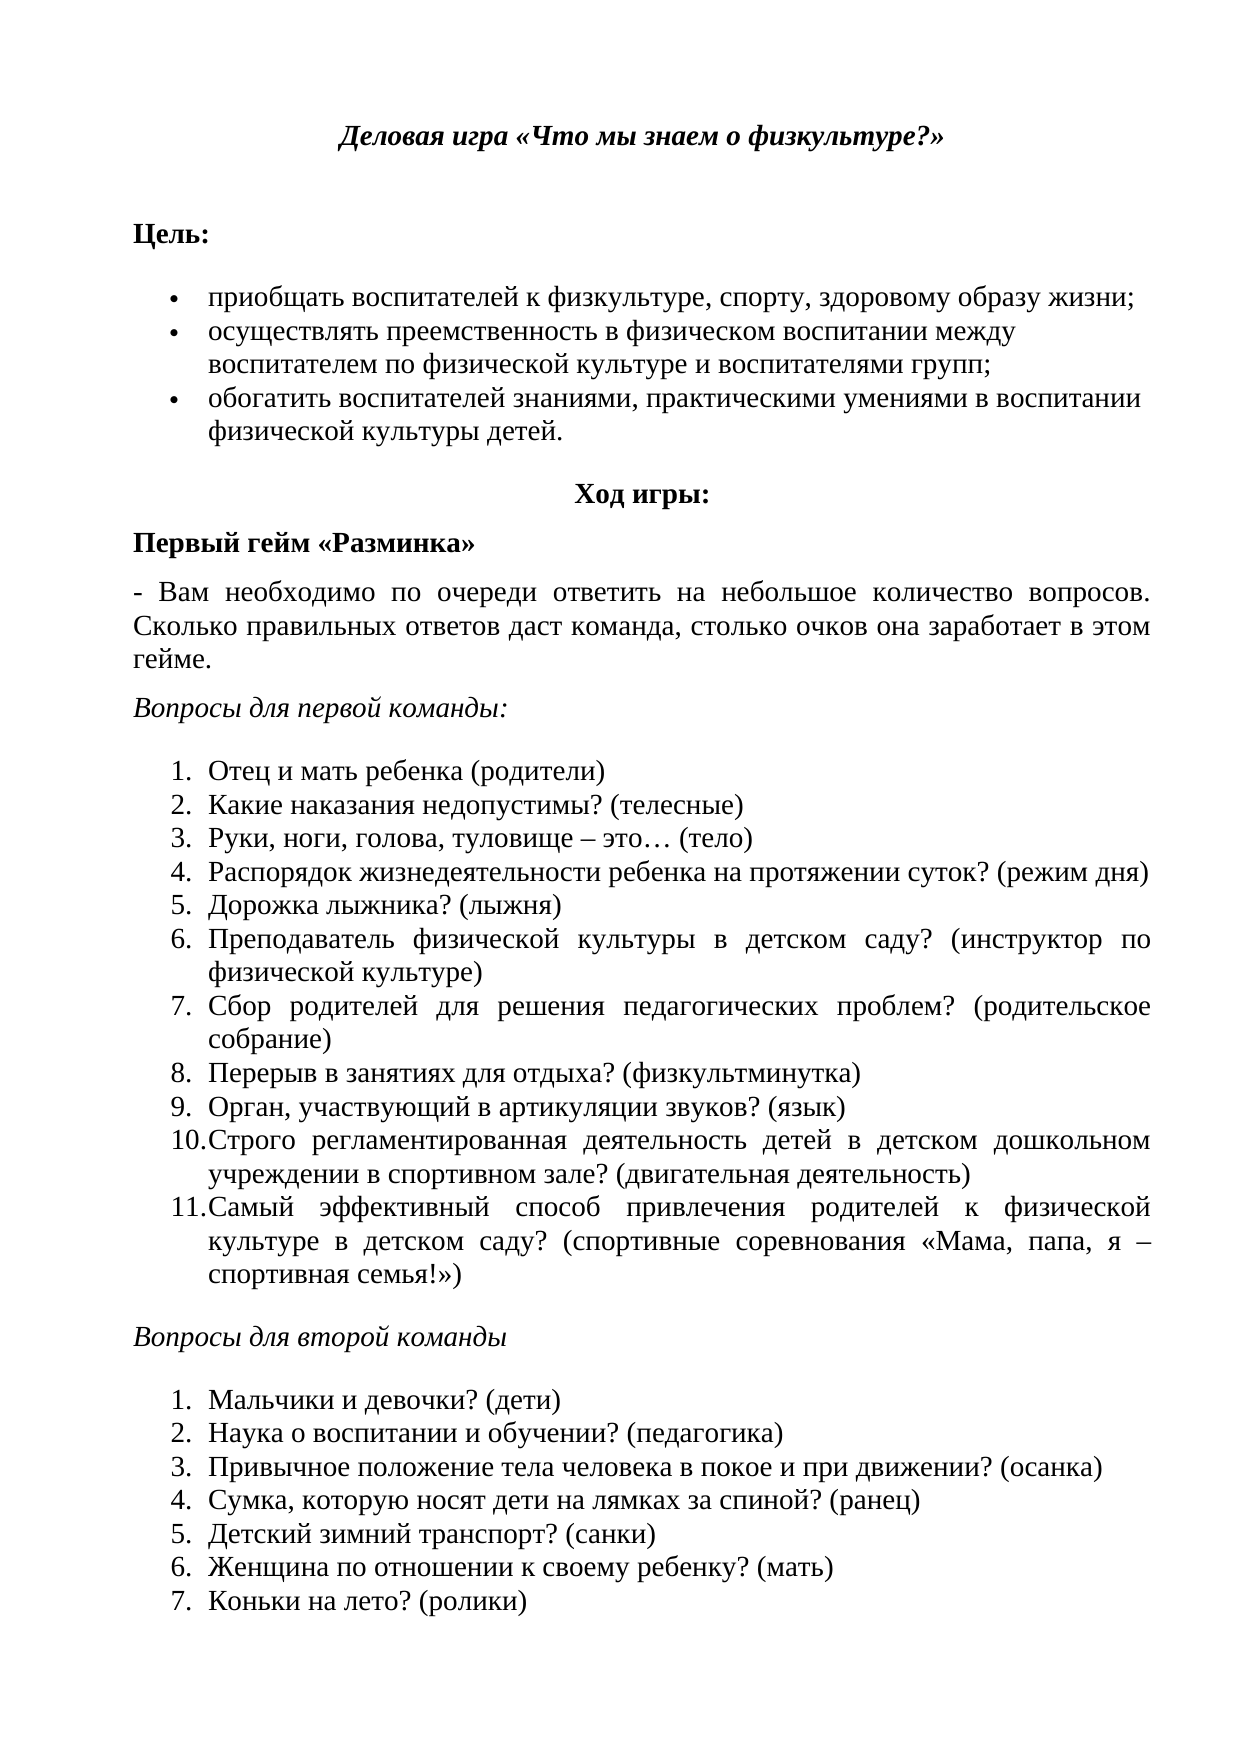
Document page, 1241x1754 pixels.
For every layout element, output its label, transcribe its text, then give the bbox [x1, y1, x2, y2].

text Деловая игра «Что мы знаем о физкультуре?» [133, 118, 1152, 152]
text Ход игры: [133, 476, 1152, 509]
list осуществлять преемственность в физическом воспитании между воспитателем по физической культуре и воспитателями групп; [170, 313, 1152, 380]
list Мальчики и девочки? (дети) [170, 1382, 1152, 1415]
list приобщать воспитателей к физкультуре, спорту, здоровому образу жизни; [170, 279, 1152, 313]
text Первый гейм «Разминка» [133, 525, 1152, 559]
list Детский зимний транспорт? (санки) [170, 1516, 1152, 1549]
list Самый эффективный способ привлечения родителей к физической культуре в детском саду? (спортивные соревнования «Мама, папа, я – спортивная семья!») [170, 1189, 1152, 1290]
list Сбор родителей для решения педагогических проблем? (родительское собрание) [170, 988, 1152, 1055]
list Коньки на лето? (ролики) [170, 1583, 1152, 1617]
list Отец и мать ребенка (родители) [170, 753, 1152, 787]
list Женщина по отношении к своему ребенку? (мать) [170, 1549, 1152, 1583]
list Строго регламентированная деятельность детей в детском дошкольном учреждении в спортивном зале? (двигательная деятельность) [170, 1122, 1152, 1189]
text - Вам необходимо по очереди ответить на небольшое количество вопросов. Сколько правильных ответов даст команда, столько очков она заработает в этом гейме. [133, 574, 1152, 675]
list Какие наказания недопустимы? (телесные) [170, 787, 1152, 820]
text Вопросы для второй команды [133, 1319, 1152, 1353]
list Орган, участвующий в артикуляции звуков? (язык) [170, 1089, 1152, 1122]
list Наука о воспитании и обучении? (педагогика) [170, 1415, 1152, 1449]
list Привычное положение тела человека в покое и при движении? (осанка) [170, 1449, 1152, 1482]
list Руки, ноги, голова, туловище – это… (тело) [170, 820, 1152, 854]
text Цель: [133, 216, 1152, 250]
list обогатить воспитателей знаниями, практическими умениями в воспитании физической культуры детей. [170, 380, 1152, 447]
text Вопросы для первой команды: [133, 691, 1152, 724]
list Распорядок жизнедеятельности ребенка на протяжении суток? (режим дня) [170, 854, 1152, 887]
list Сумка, которую носят дети на лямках за спиной? (ранец) [170, 1482, 1152, 1516]
list Перерыв в занятиях для отдыха? (физкультминутка) [170, 1055, 1152, 1089]
list Дорожка лыжника? (лыжня) [170, 887, 1152, 921]
list Преподаватель физической культуры в детском саду? (инструктор по физической культуре) [170, 921, 1152, 988]
